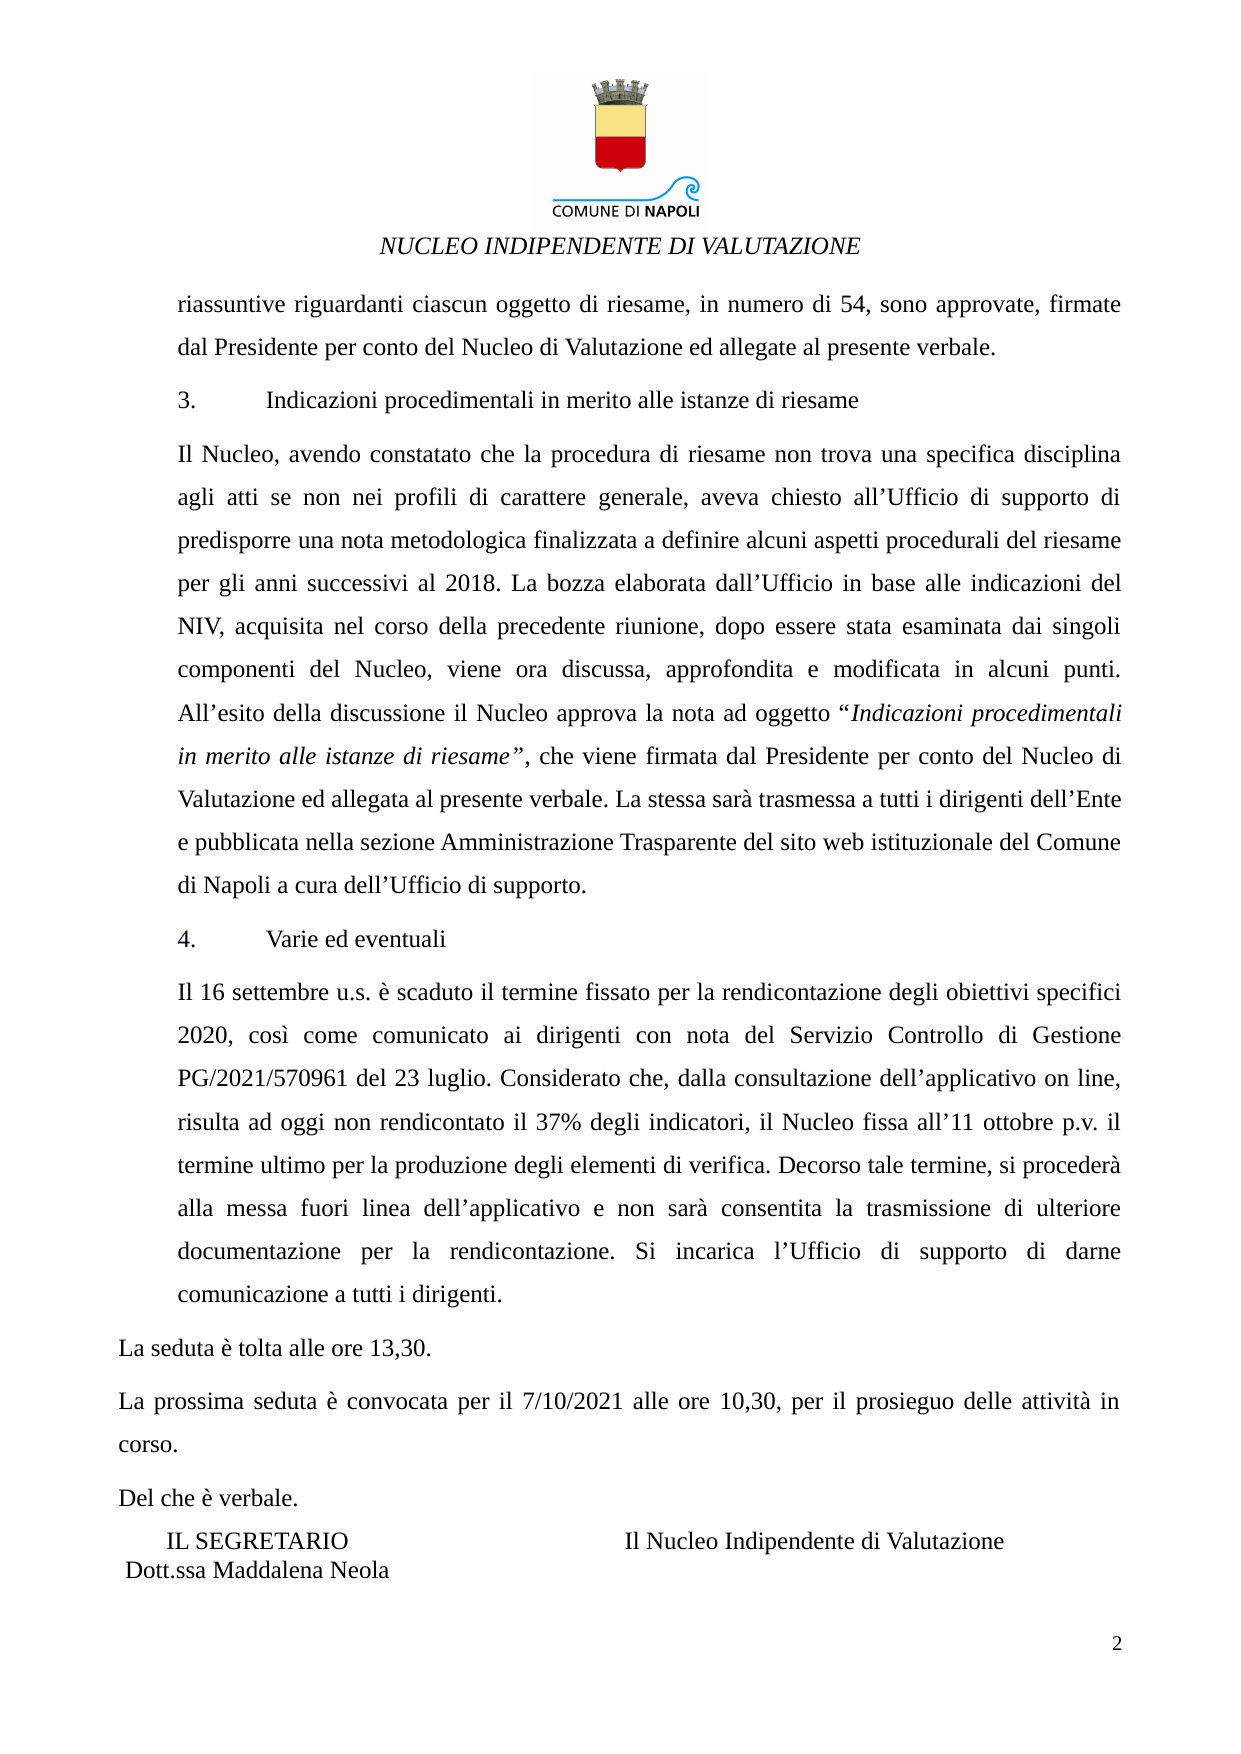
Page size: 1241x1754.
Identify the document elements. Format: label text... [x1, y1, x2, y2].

list Indicazioni procedimentali in merito alle istanze di riesame [177, 385, 1122, 414]
list Varie ed eventuali [177, 924, 1122, 952]
text Il 16 settembre u.s. è scaduto il termine fissato per la rendicontazione degli obiettivi specifici 2020, così come comunicato ai dirigenti con nota del Servizio Controllo di Gestione PG/2021/570961 del 23 luglio. Considerato che, dalla consultazione dell’applicativo on line, risulta ad oggi non rendicontato il 37% degli indicatori, il Nucleo fissa all’11 ottobre p.v. il termine ultimo per la produzione degli elementi di verifica. Decorso tale termine, si procederà alla messa fuori linea dell’applicativo e non sarà consentita la trasmissione di ulteriore documentazione per la rendicontazione. Si incarica l’Ufficio di supporto di darne comunicazione a tutti i dirigenti. [177, 977, 1122, 1308]
table_header Il Nucleo Indipendente di Valutazione [613, 1526, 1119, 1583]
text Del che è verbale. [118, 1483, 1122, 1512]
picture [532, 73, 709, 232]
text La prossima seduta è convocata per il 7/10/2021 alle ore 10,30, per il prosieguo delle attività in corso. [118, 1386, 1122, 1458]
table_header IL SEGRETARIO Dott.ssa Maddalena Neola [107, 1526, 613, 1583]
text Il Nucleo, avendo constatato che la procedura di riesame non trova una specifica disciplina agli atti se non nei profili di carattere generale, aveva chiesto all’Ufficio di supporto di predisporre una nota metodologica finalizzata a definire alcuni aspetti procedurali del riesame per gli anni successivi al 2018. La bozza elaborata dall’Ufficio in base alle indicazioni del NIV, acquisita nel corso della precedente riunione, dopo essere stata esaminata dai singoli componenti del Nucleo, viene ora discussa, approfondita e modificata in alcuni punti. All’esito della discussione il Nucleo approva la nota ad oggetto “Indicazioni procedimentali in merito alle istanze di riesame”, che viene firmata dal Presidente per conto del Nucleo di Valutazione ed allegata al presente verbale. La stessa sarà trasmessa a tutti i dirigenti dell’Ente e pubblicata nella sezione Amministrazione Trasparente del sito web istituzionale del Comune di Napoli a cura dell’Ufficio di supporto. [177, 439, 1122, 899]
text La seduta è tolta alle ore 13,30. [118, 1333, 1122, 1361]
